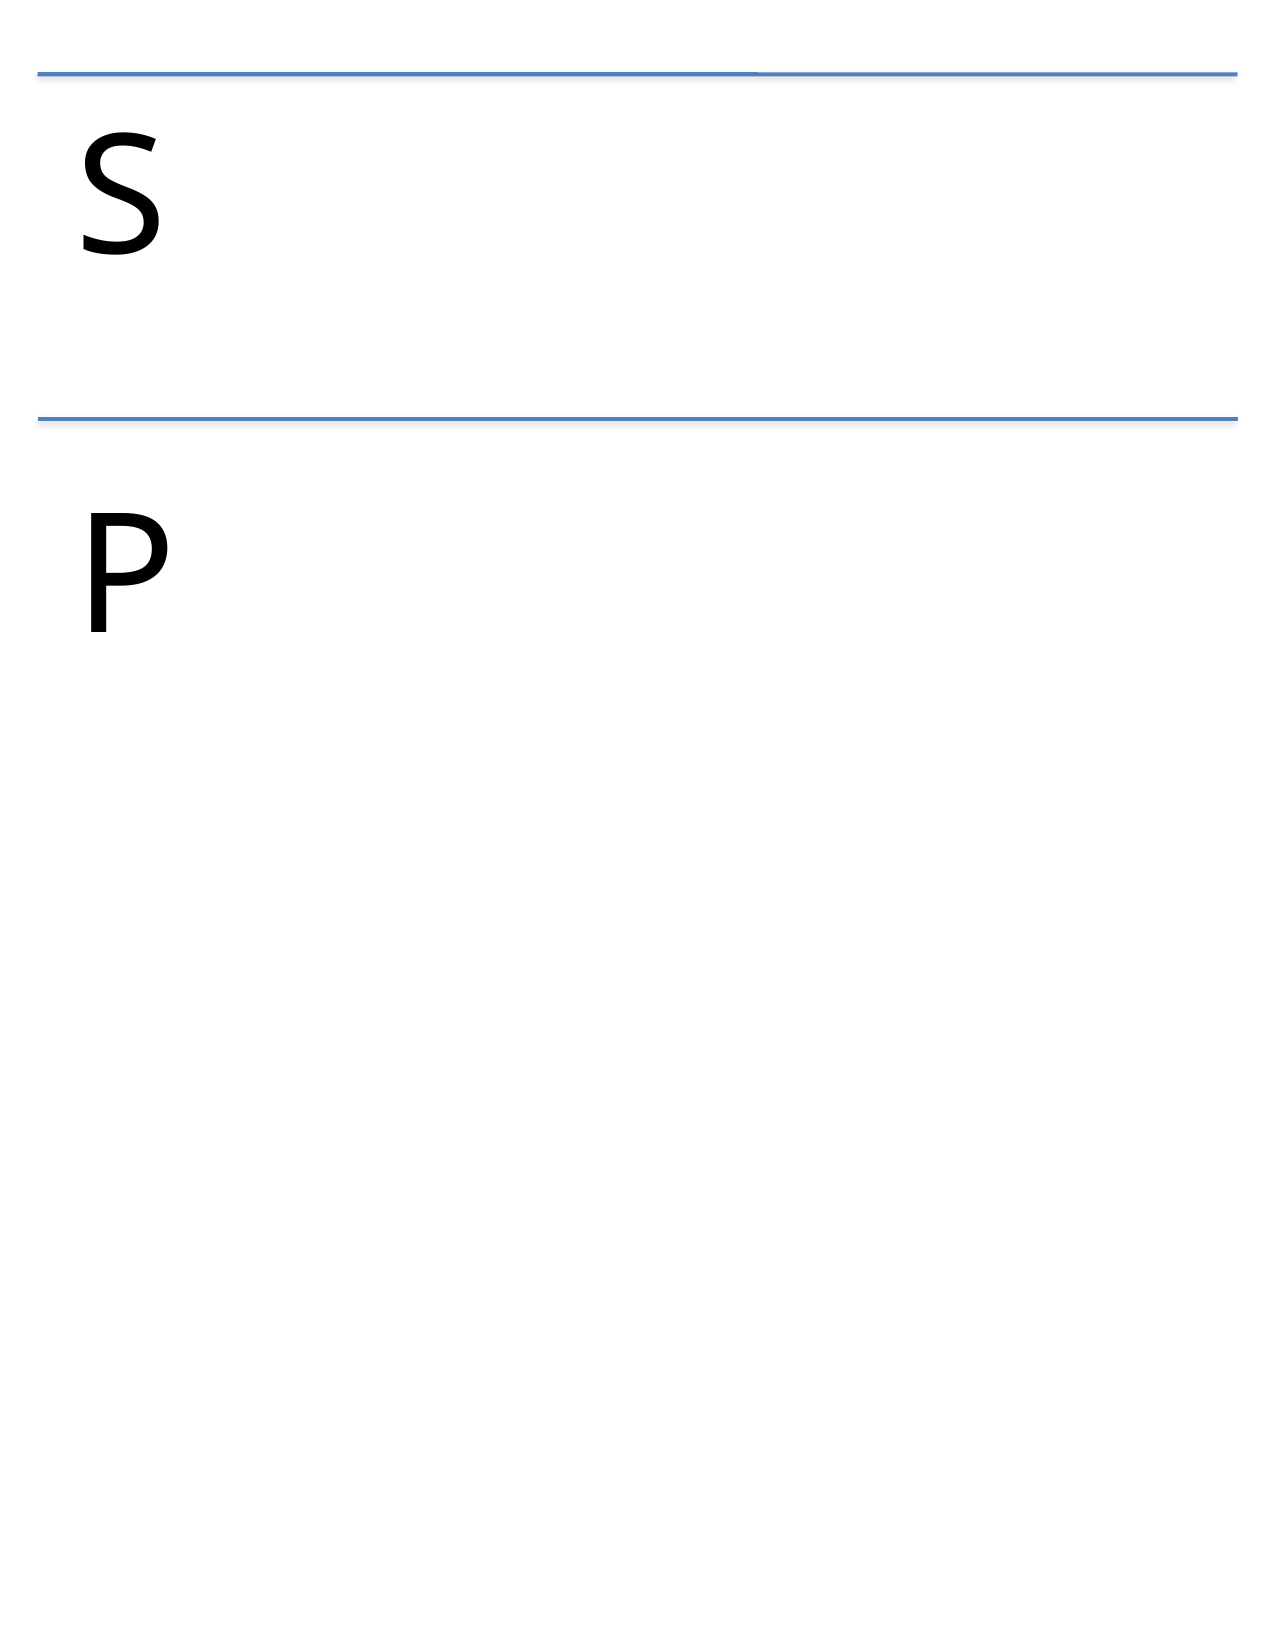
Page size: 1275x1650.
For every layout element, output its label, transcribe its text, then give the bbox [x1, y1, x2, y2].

text P [75, 454, 1200, 681]
text S [75, 84, 1200, 302]
